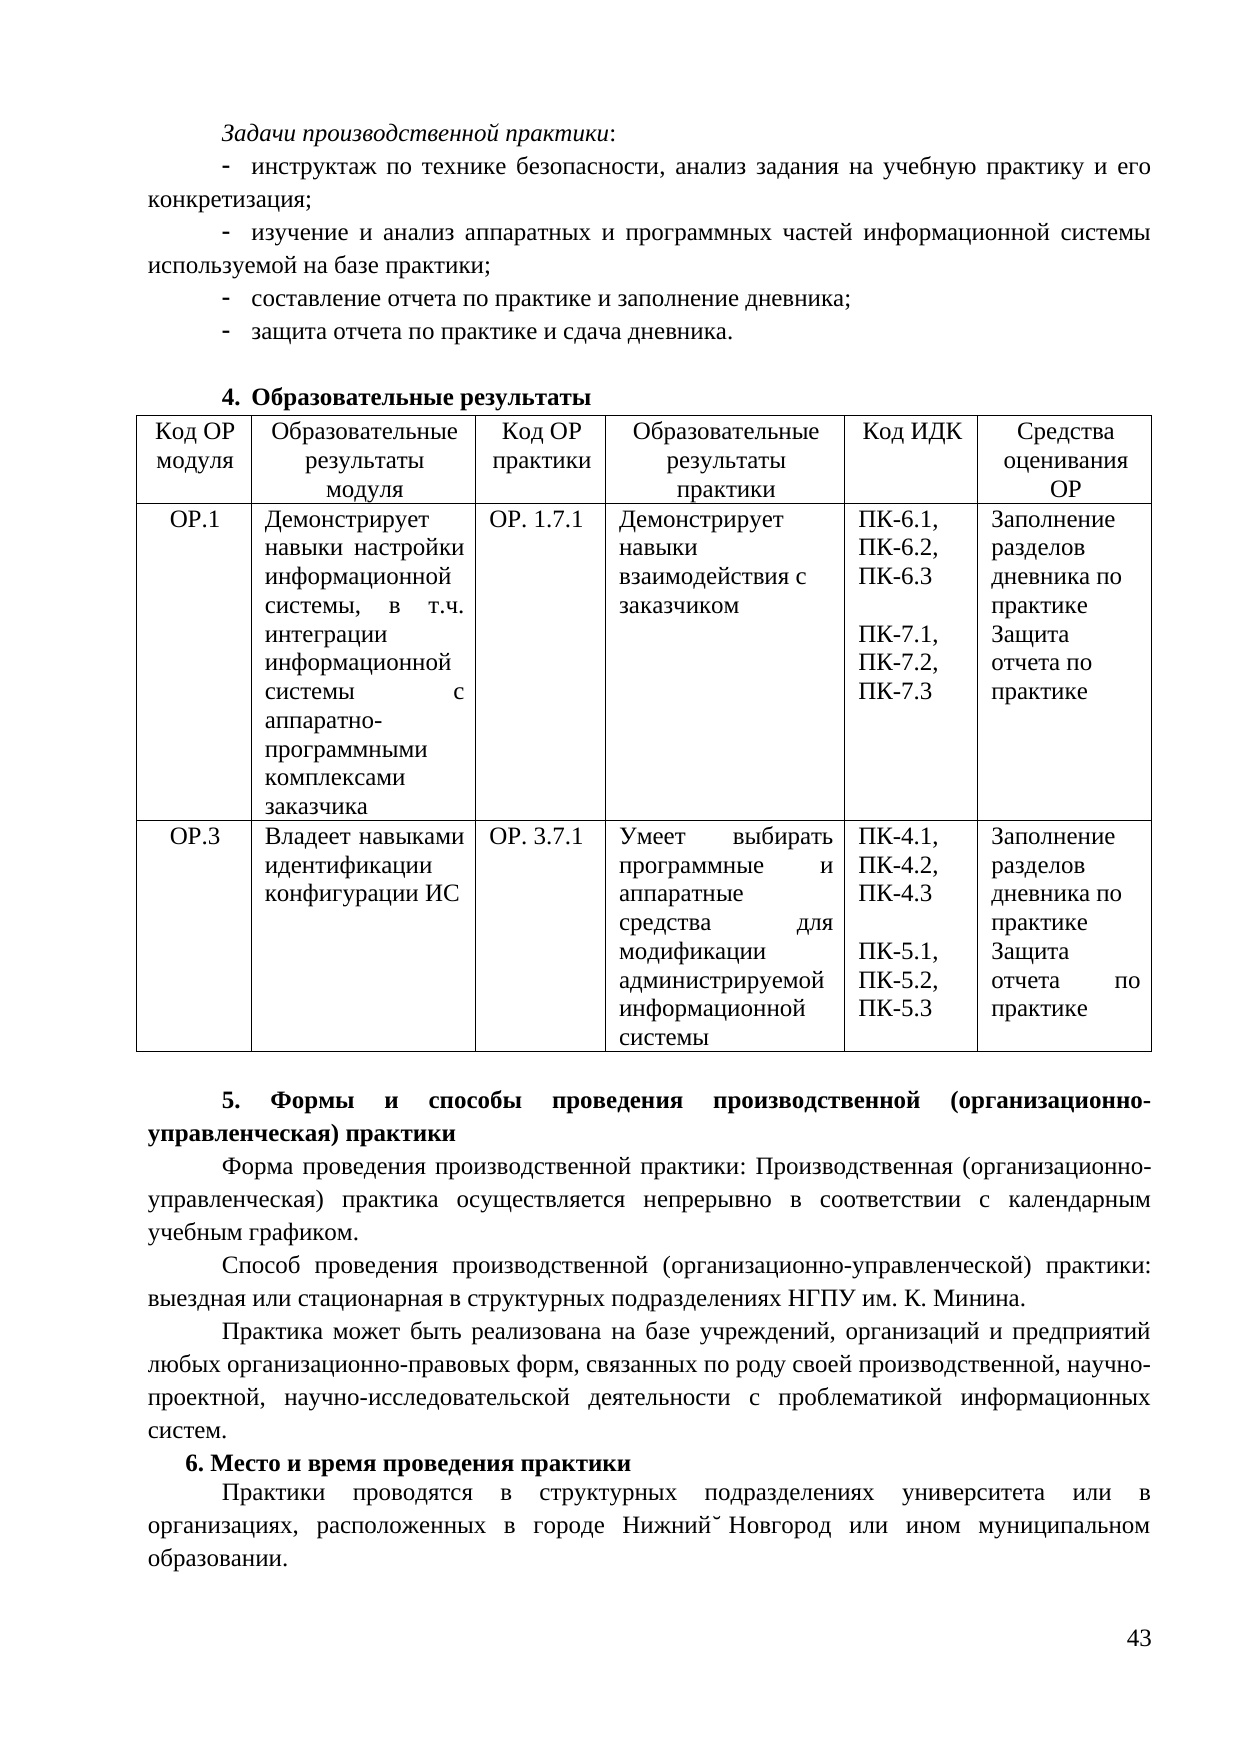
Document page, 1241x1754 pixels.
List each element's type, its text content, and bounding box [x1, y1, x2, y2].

list инструктаж по технике безопасности, анализ задания на учебную практику и его конкретизация; [148, 151, 1152, 213]
text Задачи производственной практики: [148, 118, 1152, 147]
table_cell ПК-6.1, ПК-6.2, ПК-6.3 ПК-7.1, ПК-7.2, ПК-7.3 [845, 504, 977, 820]
table_header Образовательные результаты практики [606, 416, 844, 503]
table_cell Заполнение разделов дневника по практике Защита отчета по практике [978, 504, 1151, 820]
text Практики проводятся в структурных подразделениях университета или в организациях, расположенных в городе Нижний̆ Новгород или ином муниципальном образовании. [148, 1477, 1152, 1572]
table_cell Демонстрирует навыки взаимодействия с заказчиком [606, 504, 844, 820]
table_header Код ИДК [845, 416, 977, 503]
table_header Код ОР модуля [137, 416, 251, 503]
table_cell Владеет навыками идентификации конфигурации ИС [252, 821, 475, 1051]
table_cell Демонстрирует навыки настройки информационной системы, в т.ч. интеграции информационной системы с аппаратно- программными комплексами заказчика [252, 504, 475, 820]
table_header Средства оценивания ОР [978, 416, 1151, 503]
table_cell ОР. 3.7.1 [476, 821, 605, 1051]
text 6. Место и время проведения практики [185, 1448, 1152, 1477]
table_cell ПК-4.1, ПК-4.2, ПК-4.3 ПК-5.1, ПК-5.2, ПК-5.3 [845, 821, 977, 1051]
table_cell Умеет выбирать программные и аппаратные средства для модификации администрируемой информационной системы [606, 821, 844, 1051]
list защита отчета по практике и сдача дневника. [148, 316, 1152, 345]
text 5. Формы и способы проведения производственной (организационно-управленческая) практики [148, 1085, 1152, 1147]
table_cell ОР. 1.7.1 [476, 504, 605, 820]
table_header Код ОР практики [476, 416, 605, 503]
list Образовательные результаты [148, 382, 1152, 411]
table_cell ОР.1 [137, 504, 251, 820]
text Форма проведения производственной практики: Производственная (организационно-управленческая) практика осуществляется непрерывно в соответствии с календарным учебным графиком. [148, 1151, 1152, 1246]
text Способ проведения производственной (организационно-управленческой) практики: выездная или стационарная в структурных подразделениях НГПУ им. К. Минина. [148, 1250, 1152, 1312]
list составление отчета по практике и заполнение дневника; [148, 283, 1152, 312]
list изучение и анализ аппаратных и программных частей информационной системы используемой на базе практики; [148, 217, 1152, 279]
table_cell Заполнение разделов дневника по практике Защита отчета по практике [978, 821, 1151, 1051]
text Практика может быть реализована на базе учреждений, организаций и предприятий любых организационно-правовых форм, связанных по роду своей производственной, научно-проектной, научно-исследовательской деятельности с проблематикой информационных систем. [148, 1316, 1152, 1444]
table_cell ОР.3 [137, 821, 251, 1051]
table_header Образовательные результаты модуля [252, 416, 475, 503]
